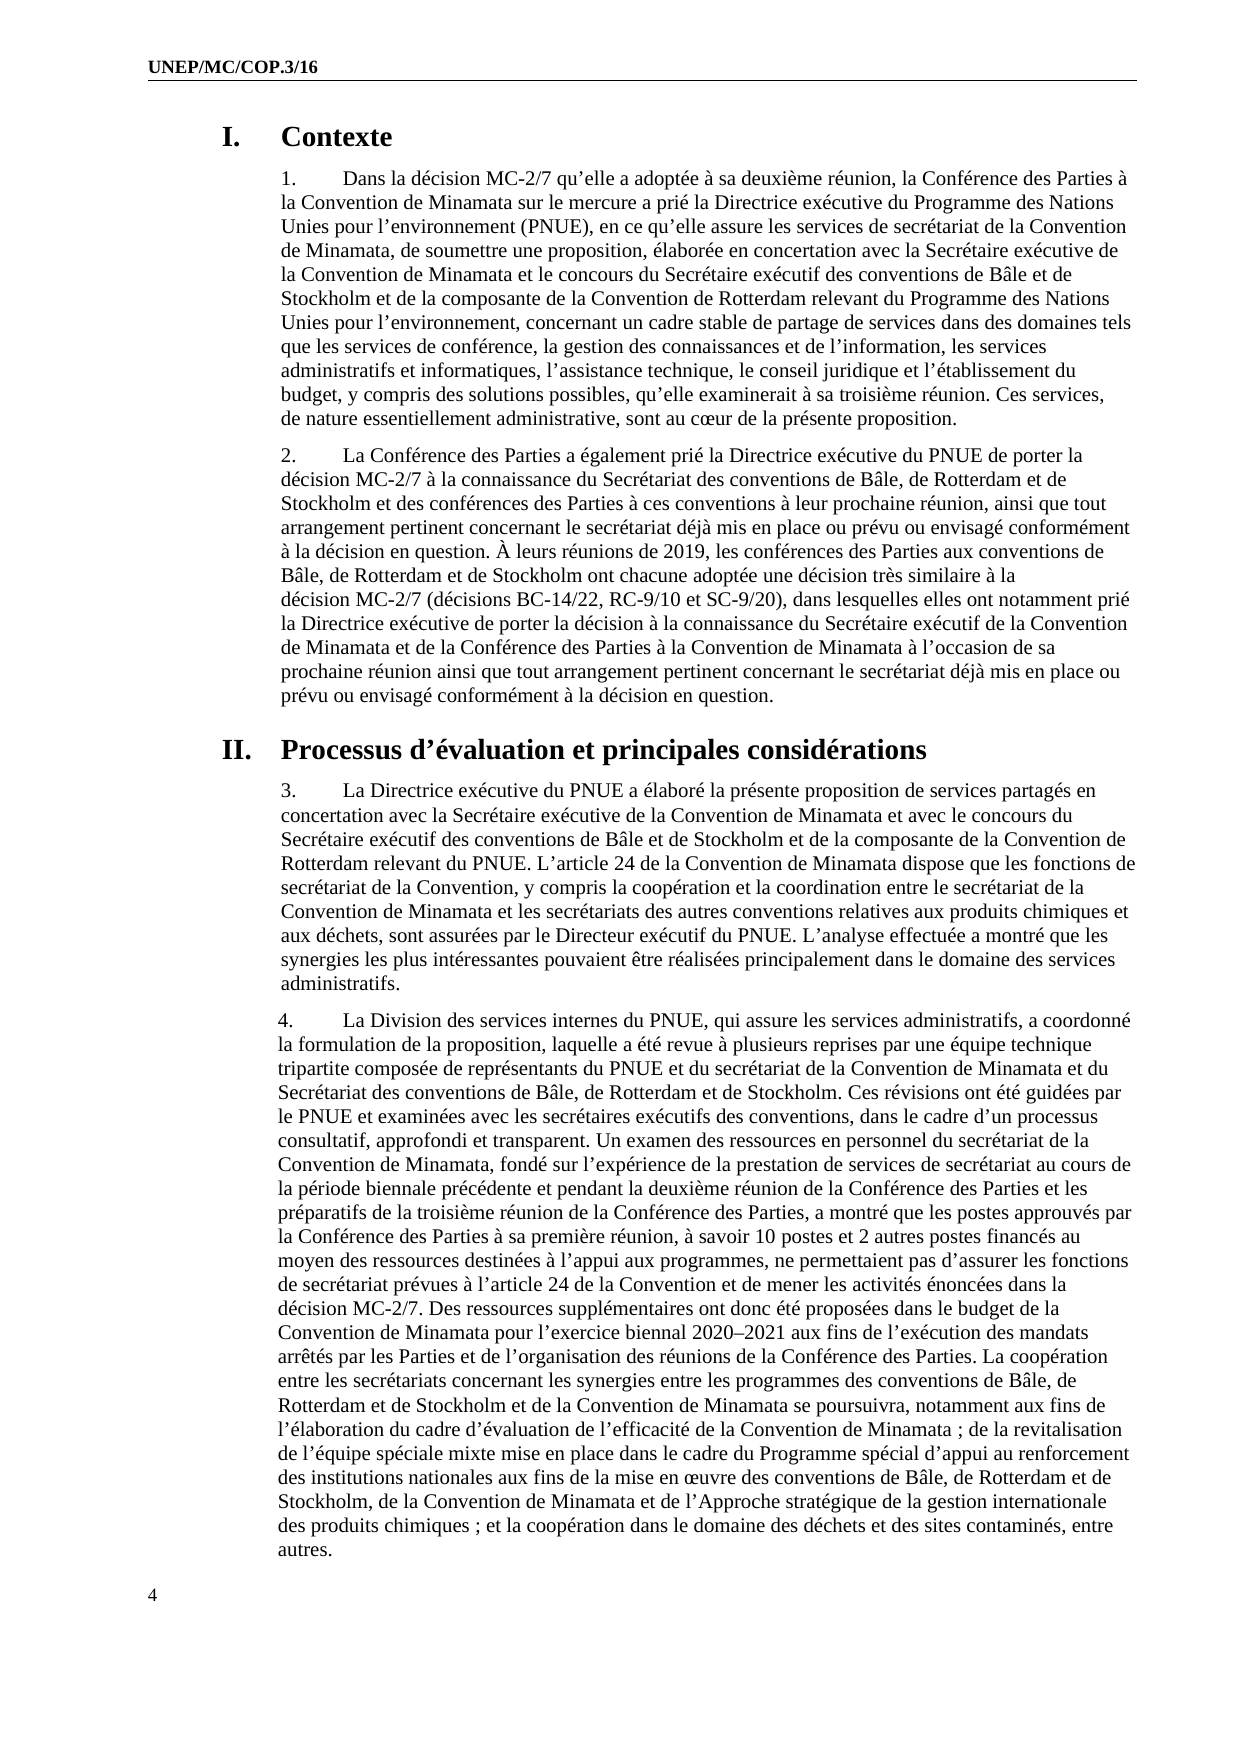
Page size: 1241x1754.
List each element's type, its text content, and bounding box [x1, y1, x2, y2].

list Dans la décision MC-2/7 qu’elle a adoptée à sa deuxième réunion, la Conférence des Parties à la Convention de Minamata sur le mercure a prié la Directrice exécutive du Programme des Nations Unies pour l’environnement (PNUE), en ce qu’elle assure les services de secrétariat de la Convention de Minamata, de soumettre une proposition, élaborée en concertation avec la Secrétaire exécutive de la Convention de Minamata et le concours du Secrétaire exécutif des conventions de Bâle et de Stockholm et de la composante de la Convention de Rotterdam relevant du Programme des Nations Unies pour l’environnement, concernant un cadre stable de partage de services dans des domaines tels que les services de conférence, la gestion des connaissances et de l’information, les services administratifs et informatiques, l’assistance technique, le conseil juridique et l’établissement du budget, y compris des solutions possibles, qu’elle examinerait à sa troisième réunion. Ces services, de nature essentiellement administrative, sont au cœur de la présente proposition. [281, 166, 1137, 430]
text La Division des services internes du PNUE, qui assure les services administratifs, a coordonné la formulation de la proposition, laquelle a été revue à plusieurs reprises par une équipe technique tripartite composée de représentants du PNUE et du secrétariat de la Convention de Minamata et du Secrétariat des conventions de Bâle, de Rotterdam et de Stockholm. Ces révisions ont été guidées par le PNUE et examinées avec les secrétaires exécutifs des conventions, dans le cadre d’un processus consultatif, approfondi et transparent. Un examen des ressources en personnel du secrétariat de la Convention de Minamata, fondé sur l’expérience de la prestation de services de secrétariat au cours de la période biennale précédente et pendant la deuxième réunion de la Conférence des Parties et les préparatifs de la troisième réunion de la Conférence des Parties, a montré que les postes approuvés par la Conférence des Parties à sa première réunion, à savoir 10 postes et 2 autres postes financés au moyen des ressources destinées à l’appui aux programmes, ne permettaient pas d’assurer les fonctions de secrétariat prévues à l’article 24 de la Convention et de mener les activités énoncées dans la décision MC-2/7. Des ressources supplémentaires ont donc été proposées dans le budget de la Convention de Minamata pour l’exercice biennal 2020–2021 aux fins de l’exécution des mandats arrêtés par les Parties et de l’organisation des réunions de la Conférence des Parties. La coopération entre les secrétariats concernant les synergies entre les programmes des conventions de Bâle, de Rotterdam et de Stockholm et de la Convention de Minamata se poursuivra, notamment aux fins de l’élaboration du cadre d’évaluation de l’efficacité de la Convention de Minamata ; de la revitalisation de l’équipe spéciale mixte mise en place dans le cadre du Programme spécial d’appui au renforcement des institutions nationales aux fins de la mise en œuvre des conventions de Bâle, de Rotterdam et de Stockholm, de la Convention de Minamata et de l’Approche stratégique de la gestion internationale des produits chimiques ; et la coopération dans le domaine des déchets et des sites contaminés, entre autres. [278, 1007, 1137, 1561]
list Processus d’évaluation et principales considérations [222, 732, 1107, 766]
list La Directrice exécutive du PNUE a élaboré la présente proposition de services partagés en concertation avec la Secrétaire exécutive de la Convention de Minamata et avec le concours du Secrétaire exécutif des conventions de Bâle et de Stockholm et de la composante de la Convention de Rotterdam relevant du PNUE. L’article 24 de la Convention de Minamata dispose que les fonctions de secrétariat de la Convention, y compris la coopération et la coordination entre le secrétariat de la Convention de Minamata et les secrétariats des autres conventions relatives aux produits chimiques et aux déchets, sont assurées par le Directeur exécutif du PNUE. L’analyse effectuée a montré que les synergies les plus intéressantes pouvaient être réalisées principalement dans le domaine des services administratifs. [281, 778, 1137, 995]
list Contexte [222, 119, 1107, 153]
list La Conférence des Parties a également prié la Directrice exécutive du PNUE de porter la décision MC-2/7 à la connaissance du Secrétariat des conventions de Bâle, de Rotterdam et de Stockholm et des conférences des Parties à ces conventions à leur prochaine réunion, ainsi que tout arrangement pertinent concernant le secrétariat déjà mis en place ou prévu ou envisagé conformément à la décision en question. À leurs réunions de 2019, les conférences des Parties aux conventions de Bâle, de Rotterdam et de Stockholm ont chacune adoptée une décision très similaire à la décision MC-2/7 (décisions BC-14/22, RC-9/10 et SC-9/20), dans lesquelles elles ont notamment prié la Directrice exécutive de porter la décision à la connaissance du Secrétaire exécutif de la Convention de Minamata et de la Conférence des Parties à la Convention de Minamata à l’occasion de sa prochaine réunion ainsi que tout arrangement pertinent concernant le secrétariat déjà mis en place ou prévu ou envisagé conformément à la décision en question. [281, 443, 1137, 707]
